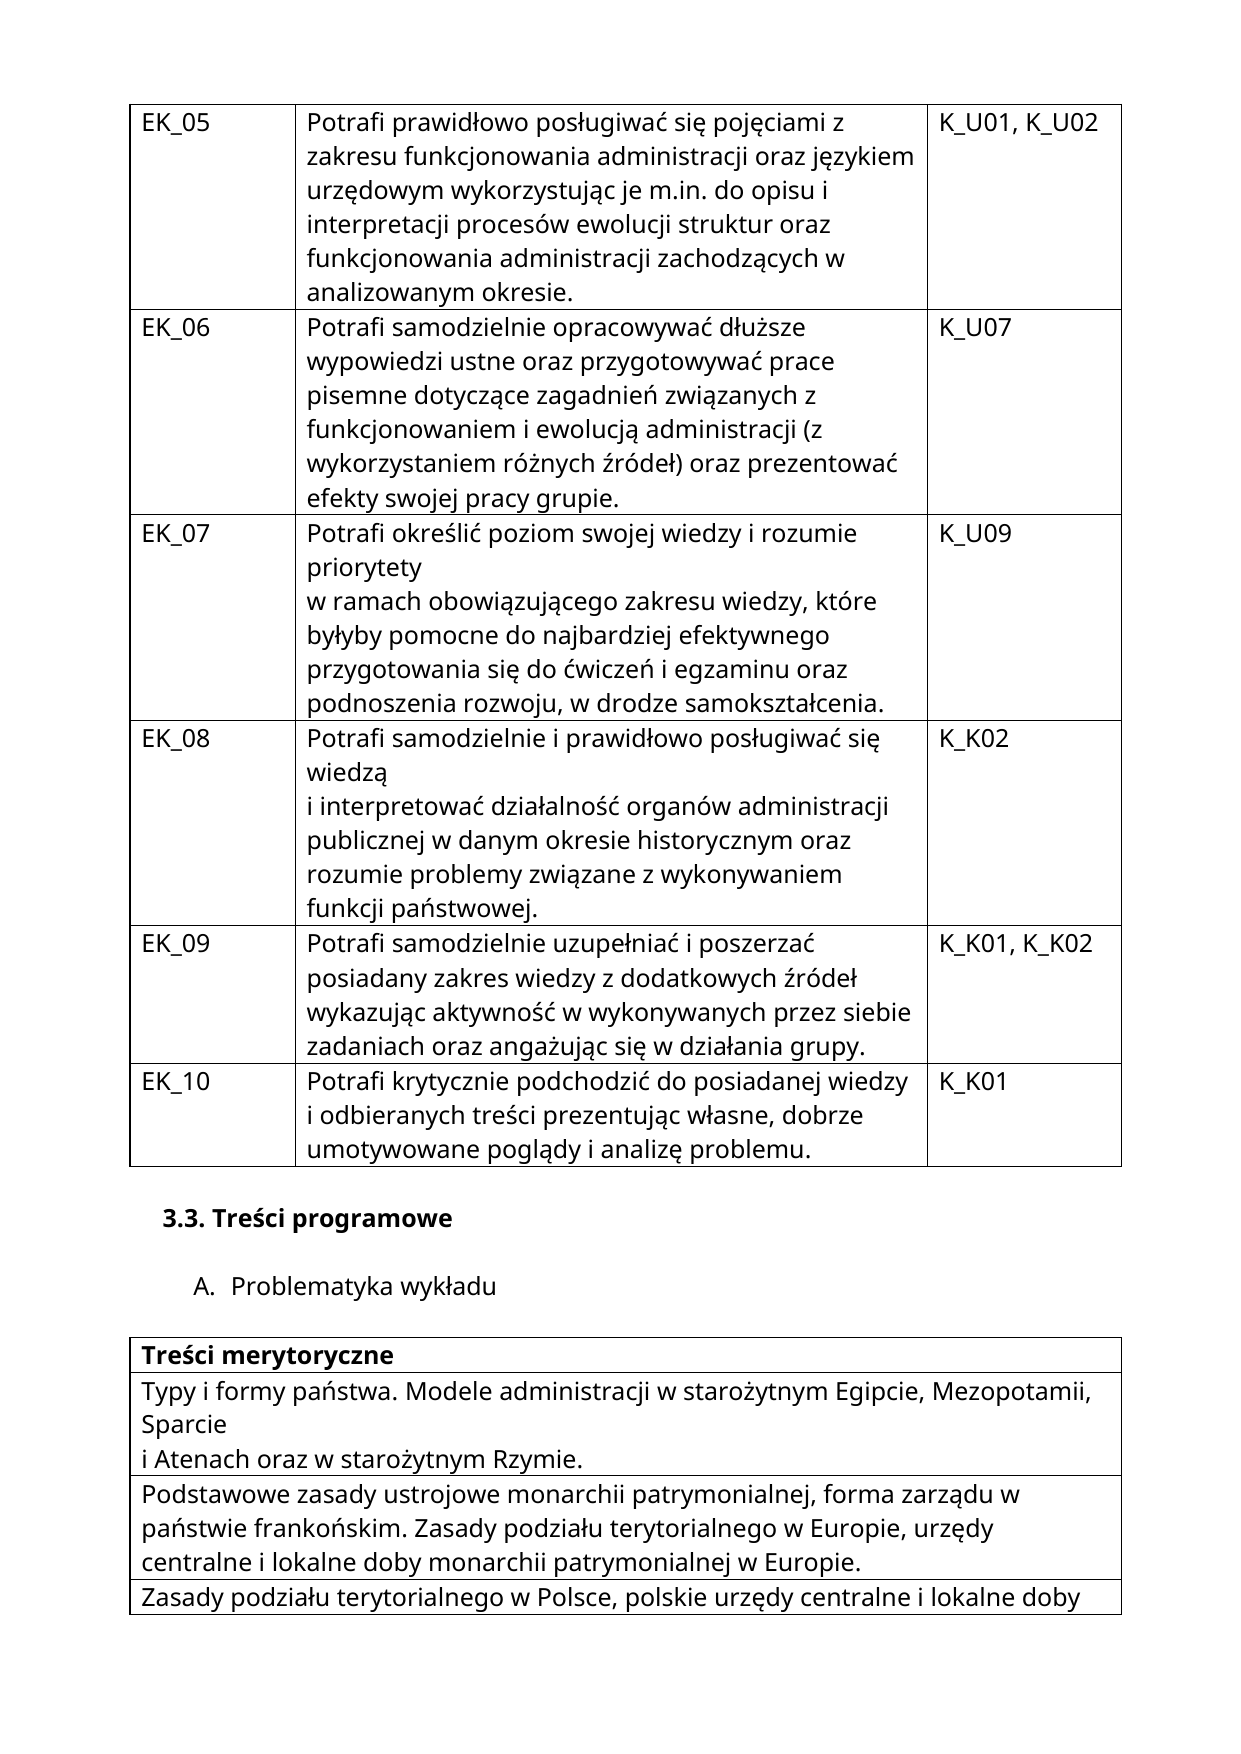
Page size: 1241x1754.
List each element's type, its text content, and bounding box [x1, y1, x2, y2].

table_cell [131, 1580, 1121, 1614]
list 3.3. Treści programowe [162, 1201, 1122, 1235]
table_cell K_K02 [928, 721, 1121, 925]
table_cell Podstawowe zasady ustrojowe monarchii patrymonialnej, forma zarządu w państwie frankońskim. Zasady podziału terytorialnego w Europie, urzędy centralne i lokalne doby monarchii patrymonialnej w Europie. [131, 1476, 1121, 1578]
list Problematyka wykładu [193, 1269, 1122, 1303]
table_header Potrafi prawidłowo posługiwać się pojęciami z zakresu funkcjonowania administracji oraz językiem urzędowym wykorzystując je m.in. do opisu i interpretacji procesów ewolucji struktur oraz funkcjonowania administracji zachodzących w analizowanym okresie. [296, 105, 927, 309]
table_cell Potrafi samodzielnie uzupełniać i poszerzać posiadany zakres wiedzy z dodatkowych źródeł wykazując aktywność w wykonywanych przez siebie zadaniach oraz angażując się w działania grupy. [296, 926, 927, 1062]
table_cell EK_09 [131, 926, 295, 1062]
table_header Treści merytoryczne [131, 1338, 1121, 1372]
table_cell EK_07 [131, 515, 295, 720]
table_cell K_K01 [928, 1064, 1121, 1166]
table_cell EK_06 [131, 310, 295, 514]
table_header K_U01, K_U02 [928, 105, 1121, 309]
table_cell Potrafi samodzielnie i prawidłowo posługiwać się wiedzą i interpretować działalność organów administracji publicznej w danym okresie historycznym oraz rozumie problemy związane z wykonywaniem funkcji państwowej. [296, 721, 927, 925]
table_cell Potrafi samodzielnie opracowywać dłuższe wypowiedzi ustne oraz przygotowywać prace pisemne dotyczące zagadnień związanych z funkcjonowaniem i ewolucją administracji (z wykorzystaniem różnych źródeł) oraz prezentować efekty swojej pracy grupie. [296, 310, 927, 514]
table_cell K_K01, K_K02 [928, 926, 1121, 1062]
table_cell K_U09 [928, 515, 1121, 720]
table_header EK_05 [131, 105, 295, 309]
table_cell Potrafi krytycznie podchodzić do posiadanej wiedzy i odbieranych treści prezentując własne, dobrze umotywowane poglądy i analizę problemu. [296, 1064, 927, 1166]
table_cell Typy i formy państwa. Modele administracji w starożytnym Egipcie, Mezopotamii, Sparcie i Atenach oraz w starożytnym Rzymie. [131, 1373, 1121, 1475]
table_cell Potrafi określić poziom swojej wiedzy i rozumie priorytety w ramach obowiązującego zakresu wiedzy, które byłyby pomocne do najbardziej efektywnego przygotowania się do ćwiczeń i egzaminu oraz podnoszenia rozwoju, w drodze samokształcenia. [296, 515, 927, 720]
table_cell K_U07 [928, 310, 1121, 514]
table_cell EK_08 [131, 721, 295, 925]
table_cell EK_10 [131, 1064, 295, 1166]
